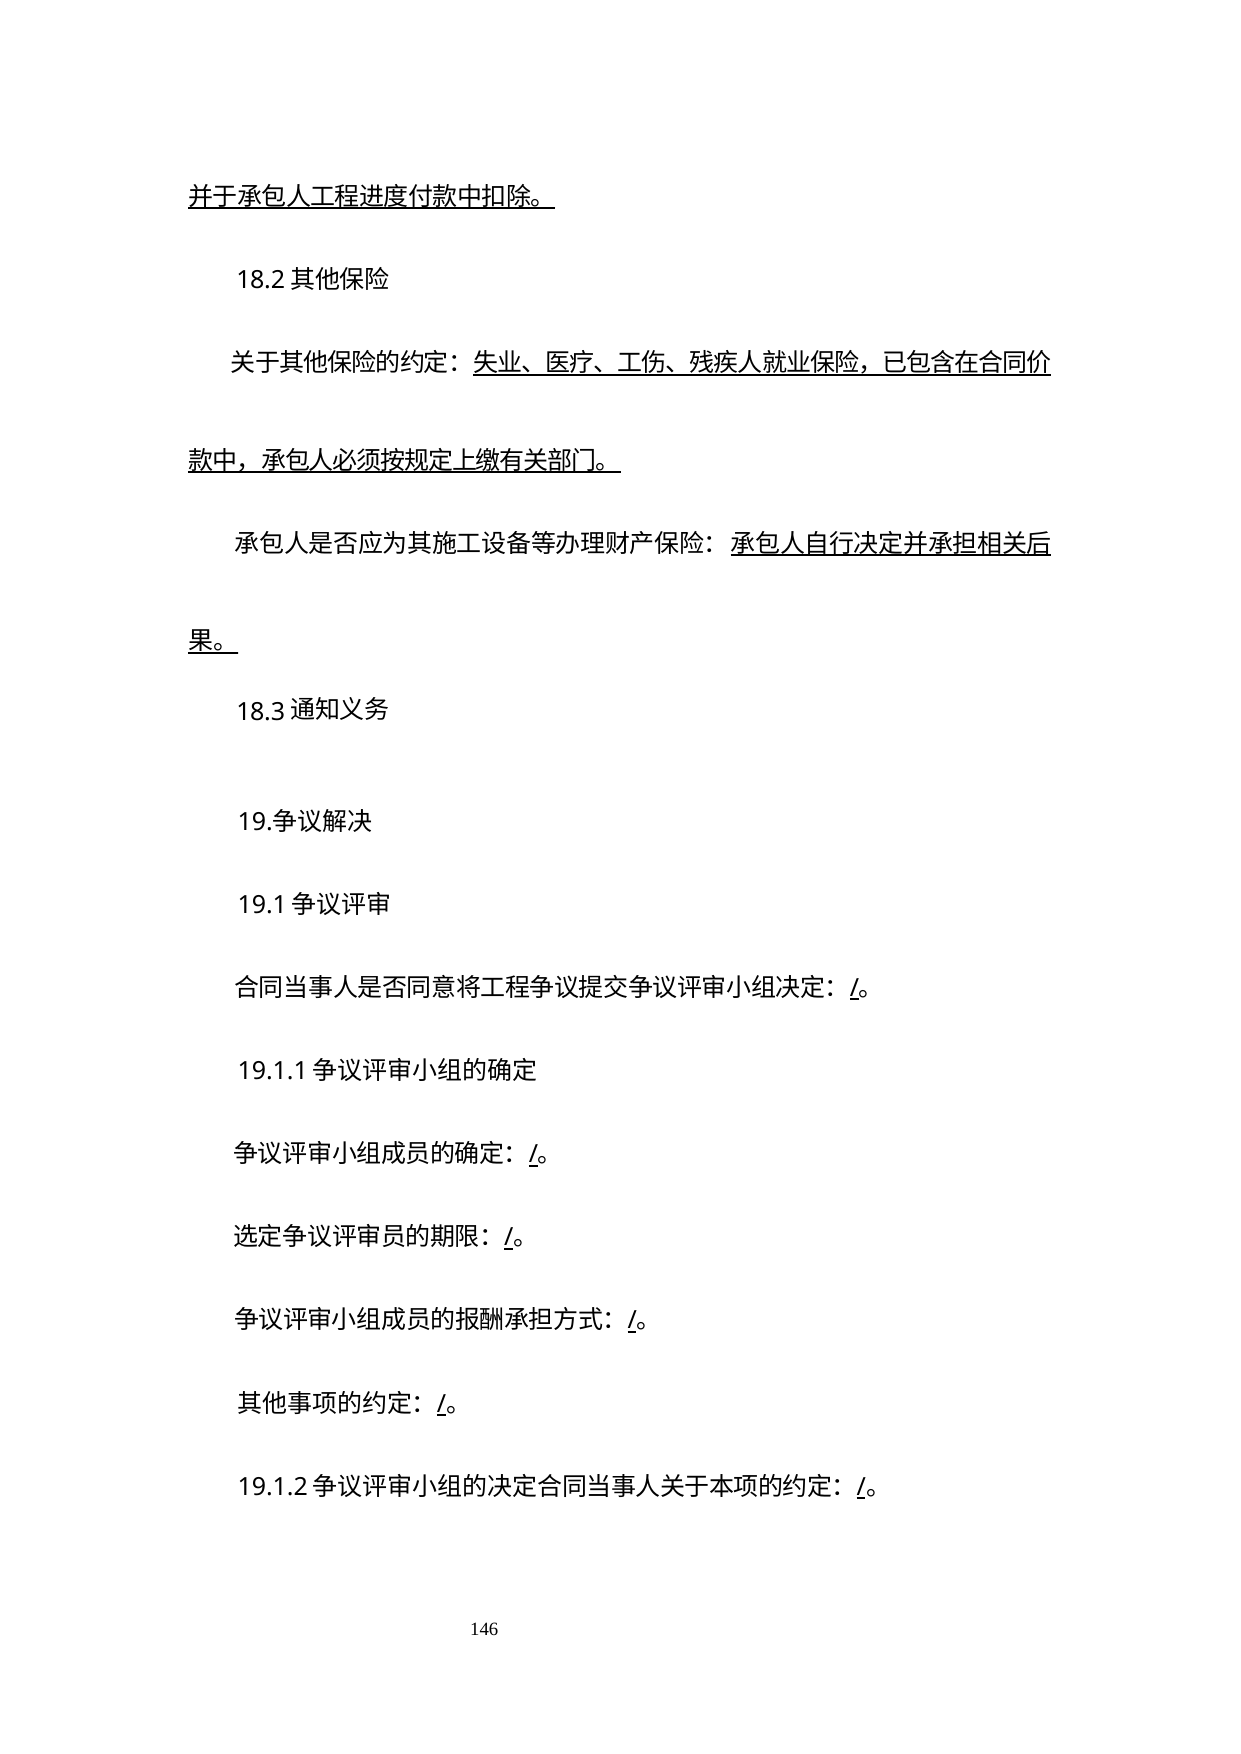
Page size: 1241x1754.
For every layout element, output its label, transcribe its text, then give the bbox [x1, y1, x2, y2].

text 其他事项的约定：/。 [188, 1369, 1052, 1434]
text 19.争议解决 [188, 787, 1052, 852]
text 19.1.1争议评审小组的确定 [188, 1036, 1052, 1101]
text 承包人是否应为其施工设备等办理财产保险：承包人自行决定并承担相关后果。 [188, 509, 1052, 671]
text 争议评审小组成员的报酬承担方式：/。 [188, 1286, 1052, 1351]
text 选定争议评审员的期限：/。 [188, 1202, 1052, 1267]
text 18.3通知义务 [188, 689, 1052, 754]
text 争议评审小组成员的确定：/。 [188, 1119, 1052, 1184]
text 关于其他保险的约定：失业、医疗、工伤、残疾人就业保险，已包含在合同价款中，承包人必须按规定上缴有关部门。 [188, 328, 1052, 491]
text 18.2其他保险 [188, 245, 1052, 310]
text 19.1.2争议评审小组的决定合同当事人关于本项的约定：/。 [188, 1452, 1052, 1517]
text 合同当事人是否同意将工程争议提交争议评审小组决定：/。 [188, 953, 1052, 1018]
text 19.1争议评审 [188, 870, 1052, 935]
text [188, 162, 1052, 227]
